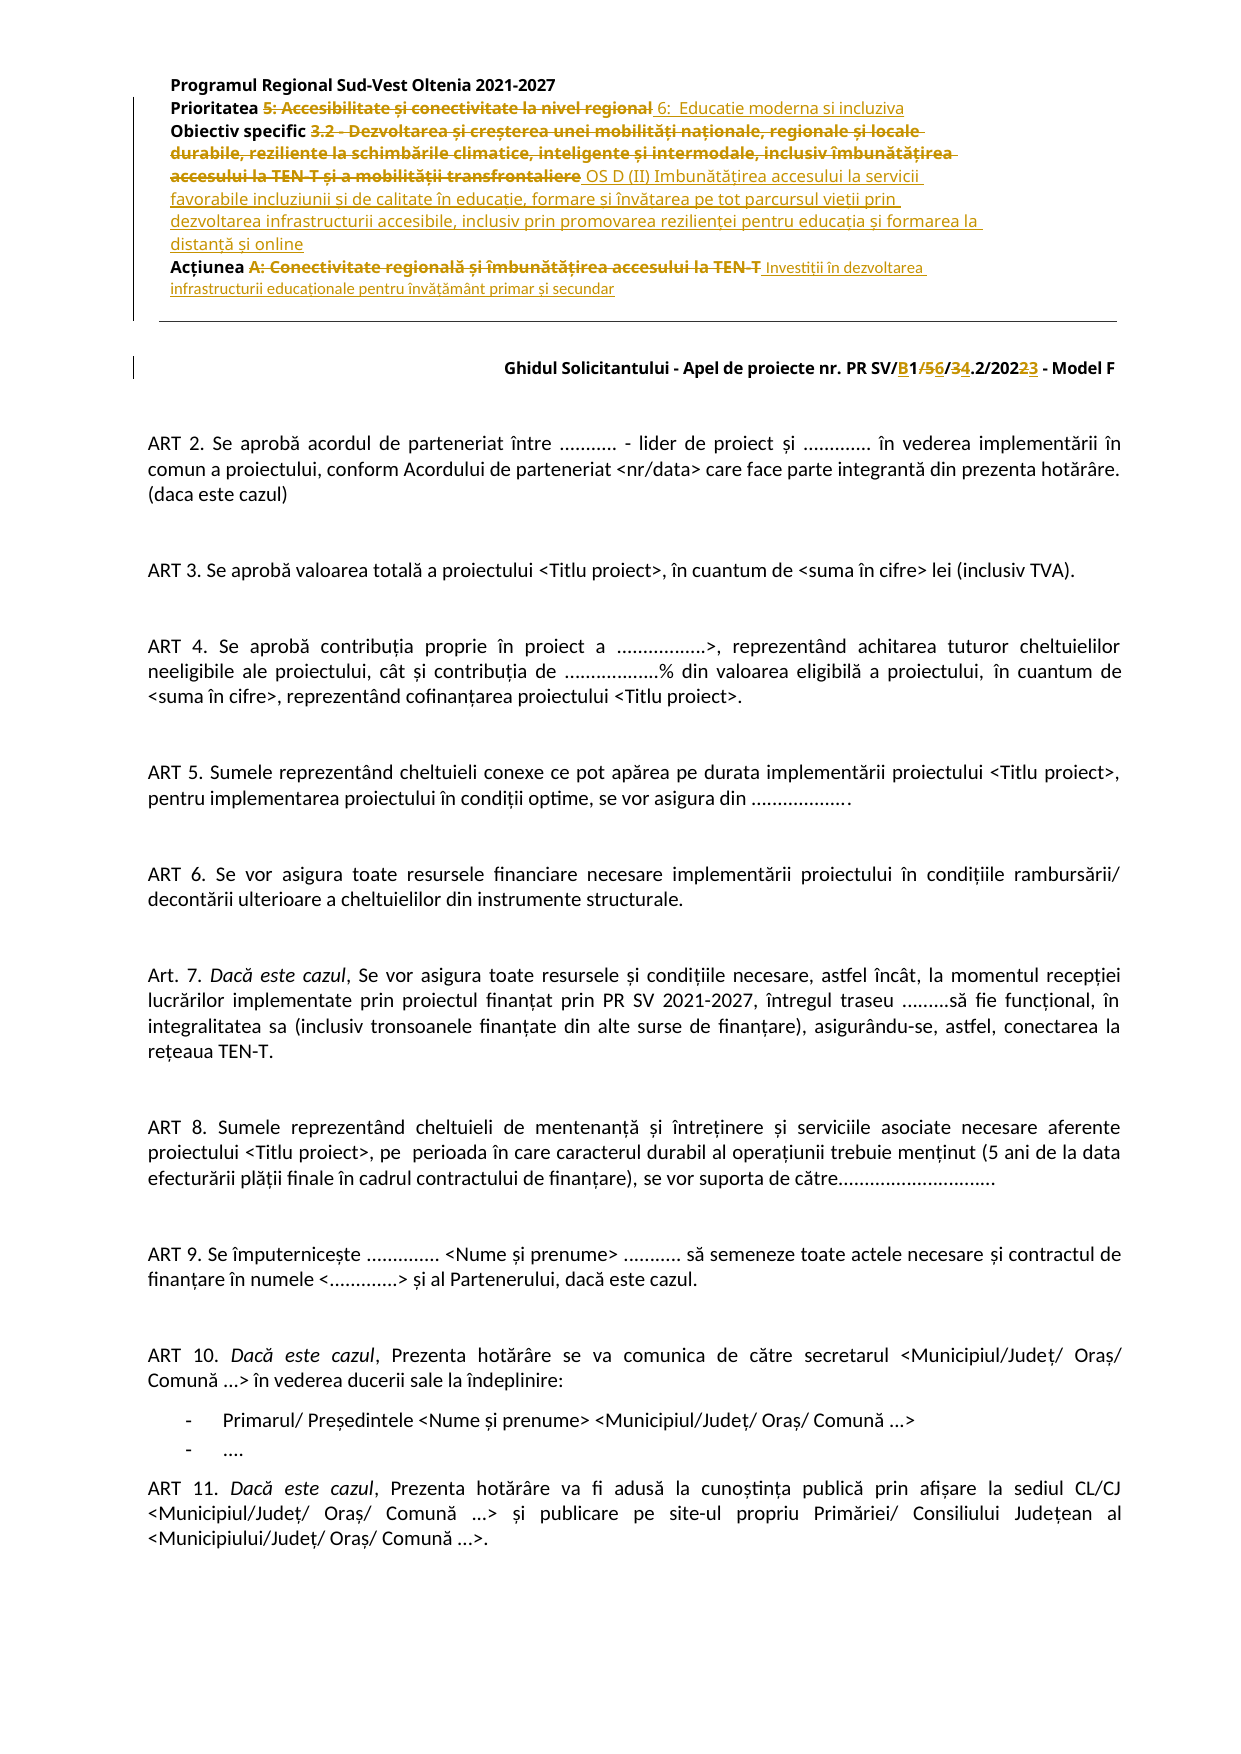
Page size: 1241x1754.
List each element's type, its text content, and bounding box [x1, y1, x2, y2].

text Art. 7. Dacă este cazul, Se vor asigura toate resursele și condiţiile necesare, astfel încât, la momentul recepției lucrărilor implementate prin proiectul finanțat prin PR SV 2021-2027, întregul traseu .........să fie funcțional, în integralitatea sa (inclusiv tronsoanele finanțate din alte surse de finanțare), asigurându-se, astfel, conectarea la rețeaua TEN-T. [148, 962, 1122, 1064]
text ART 10. Dacă este cazul, Prezenta hotărâre se va comunica de către secretarul <Municipiul/Judeţ/ Oraş/ Comună ...> în vederea ducerii sale la îndeplinire: [148, 1342, 1122, 1393]
text ART 8. Sumele reprezentând cheltuieli de mentenanță și întreținere și serviciile asociate necesare aferente proiectului <Titlu proiect>, pe perioada în care caracterul durabil al operațiunii trebuie menținut (5 ani de la data efecturării plății finale în cadrul contractului de finanțare), se vor suporta de către.............................. [148, 1114, 1122, 1190]
text ART 9. Se împuternicește .............. <Nume și prenume> ........... să semeneze toate actele necesare şi contractul de finanţare în numele <.............> şi al Partenerului, dacă este cazul. [148, 1241, 1122, 1292]
text ART 11. Dacă este cazul, Prezenta hotărâre va fi adusă la cunoştinţa publică prin afişare la sediul CL/CJ <Municipiul/Judeţ/ Oraş/ Comună ...> şi publicare pe site-ul propriu Primăriei/ Consiliului Judeţean al <Municipiului/Judeţ/ Oraş/ Comună ...>. [148, 1475, 1122, 1551]
text ART 3. Se aprobă valoarea totală a proiectului <Titlu proiect>, în cuantum de <suma în cifre> lei (inclusiv TVA). [148, 557, 1122, 582]
text ART 6. Se vor asigura toate resursele financiare necesare implementării proiectului în condițiile rambursării/ decontării ulterioare a cheltuielilor din instrumente structurale. [148, 861, 1122, 912]
text ART 4. Se aprobă contribuția proprie în proiect a .................>, reprezentând achitarea tuturor cheltuielilor neeligibile ale proiectului, cât și contribuția de ..................% din valoarea eligibilă a proiectului, în cuantum de <suma în cifre>, reprezentând cofinanțarea proiectului <Titlu proiect>. [148, 633, 1122, 709]
list Primarul/ Președintele <Nume și prenume> <Municipiul/Judeţ/ Oraş/ Comună ...> [185, 1405, 1122, 1434]
text ART 5. Sumele reprezentând cheltuieli conexe ce pot apărea pe durata implementării proiectului <Titlu proiect>, pentru implementarea proiectului în condiții optime, se vor asigura din ................... [148, 759, 1122, 810]
text ART 2. Se aprobă acordul de parteneriat între ........... - lider de proiect şi ............. în vederea implementării în comun a proiectului, conform Acordului de parteneriat <nr/data> care face parte integrantă din prezenta hotărâre. (daca este cazul) [148, 430, 1122, 507]
list .... [185, 1434, 1122, 1462]
